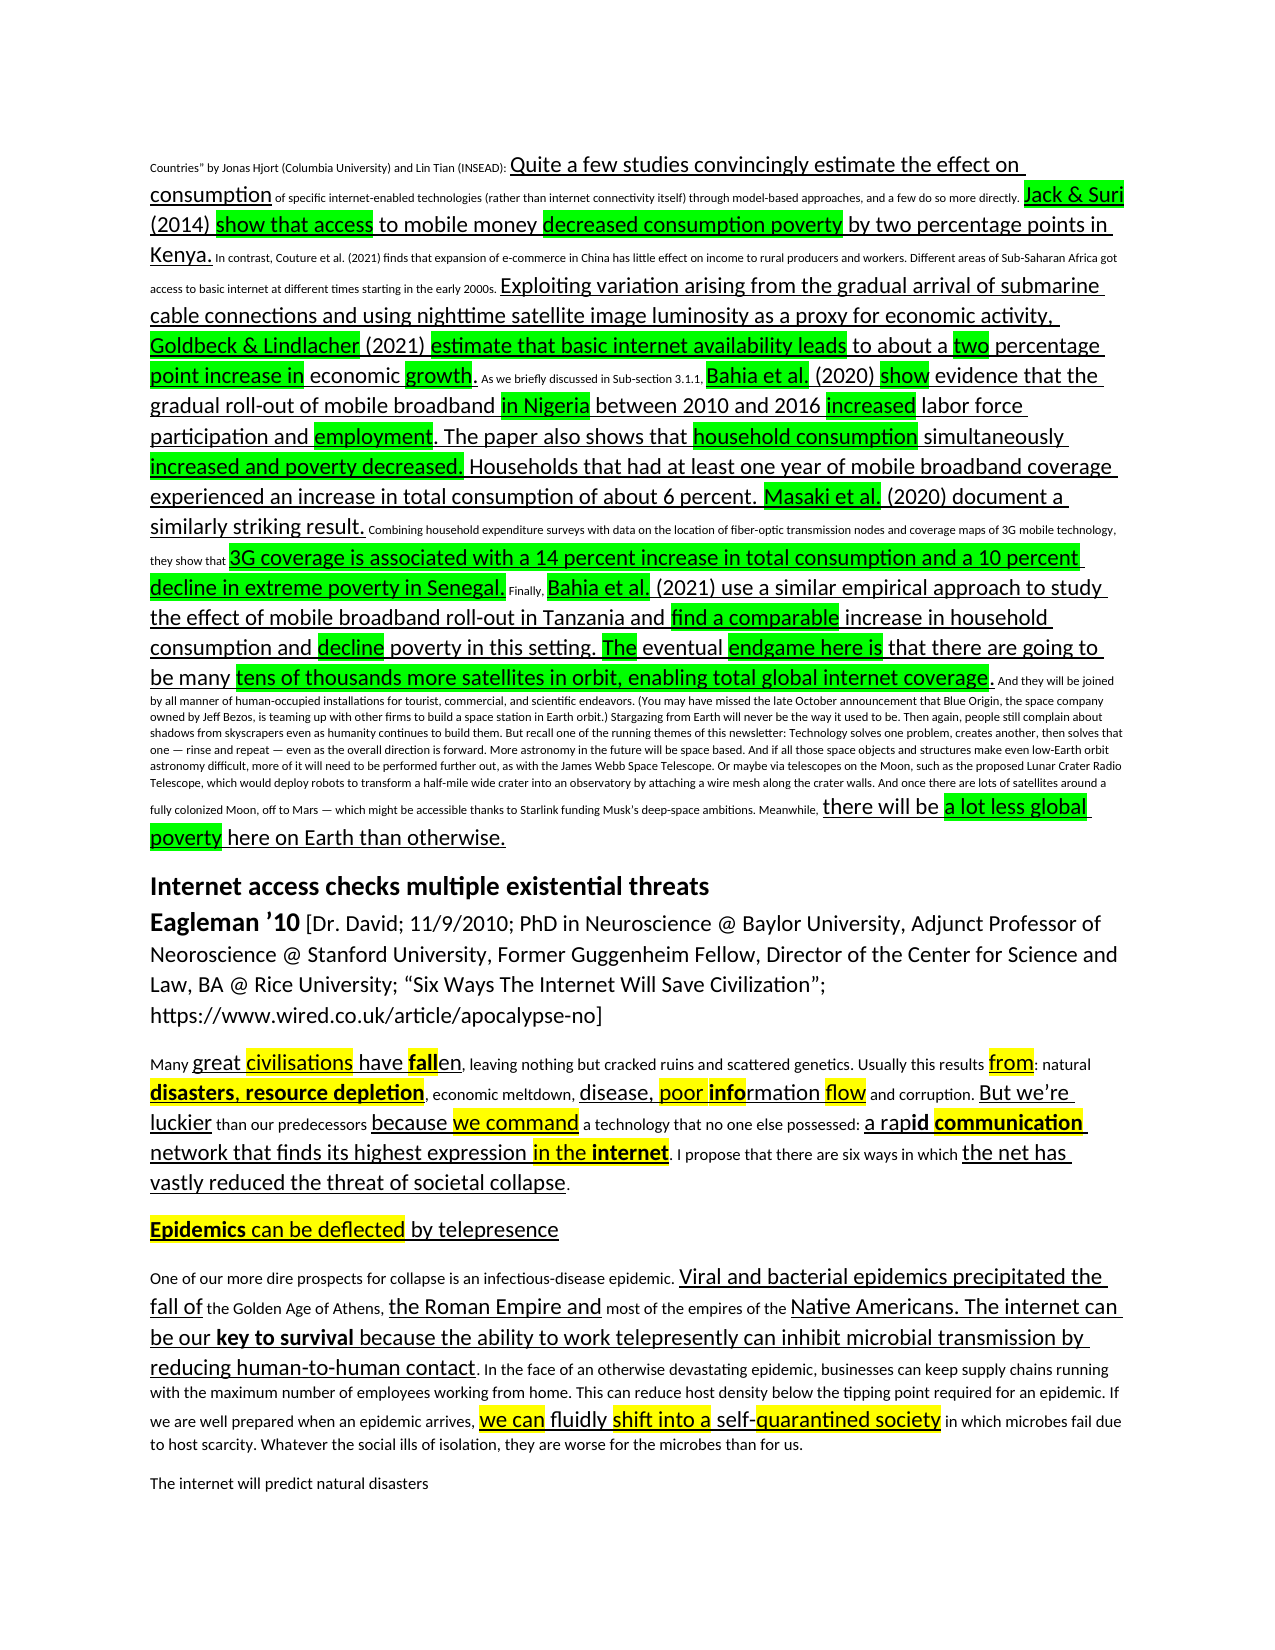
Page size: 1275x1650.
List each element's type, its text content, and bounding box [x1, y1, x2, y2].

text Many great civilisations have fallen, leaving nothing but cracked ruins and scattered genetics. Usually this results from: natural disasters, resource depletion, economic meltdown, disease, poor information flow and corruption. But we’re luckier than our predecessors because we command a technology that no one else possessed: a rapid communication network that finds its highest expression in the internet. I propose that there are six ways in which the net has vastly reduced the threat of societal collapse. [150, 1048, 1125, 1197]
text The internet will predict natural disasters [150, 1473, 1125, 1493]
subtitle Internet access checks multiple existential threats [150, 869, 1125, 903]
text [150, 150, 1125, 851]
text Eagleman ’10 [Dr. David; 11/9/2010; PhD in Neuroscience @ Baylor University, Adjunct Professor of Neoroscience @ Stanford University, Former Guggenheim Fellow, Director of the Center for Science and Law, BA @ Rice University; “Six Ways The Internet Will Save Civilization”; https://www.wired.co.uk/article/apocalypse-no] [150, 905, 1125, 1029]
text One of our more dire prospects for collapse is an infectious-disease epidemic. Viral and bacterial epidemics precipitated the fall of the Golden Age of Athens, the Roman Empire and most of the empires of the Native Americans. The internet can be our key to survival because the ability to work telepresently can inhibit microbial transmission by reducing human-to-human contact. In the face of an otherwise devastating epidemic, businesses can keep supply chains running with the maximum number of employees working from home. This can reduce host density below the tipping point required for an epidemic. If we are well prepared when an epidemic arrives, we can fluidly shift into a self-quarantined society in which microbes fail due to host scarcity. Whatever the social ills of isolation, they are worse for the microbes than for us. [150, 1262, 1125, 1455]
text Epidemics can be deflected by telepresence [405, 1215, 1125, 1243]
